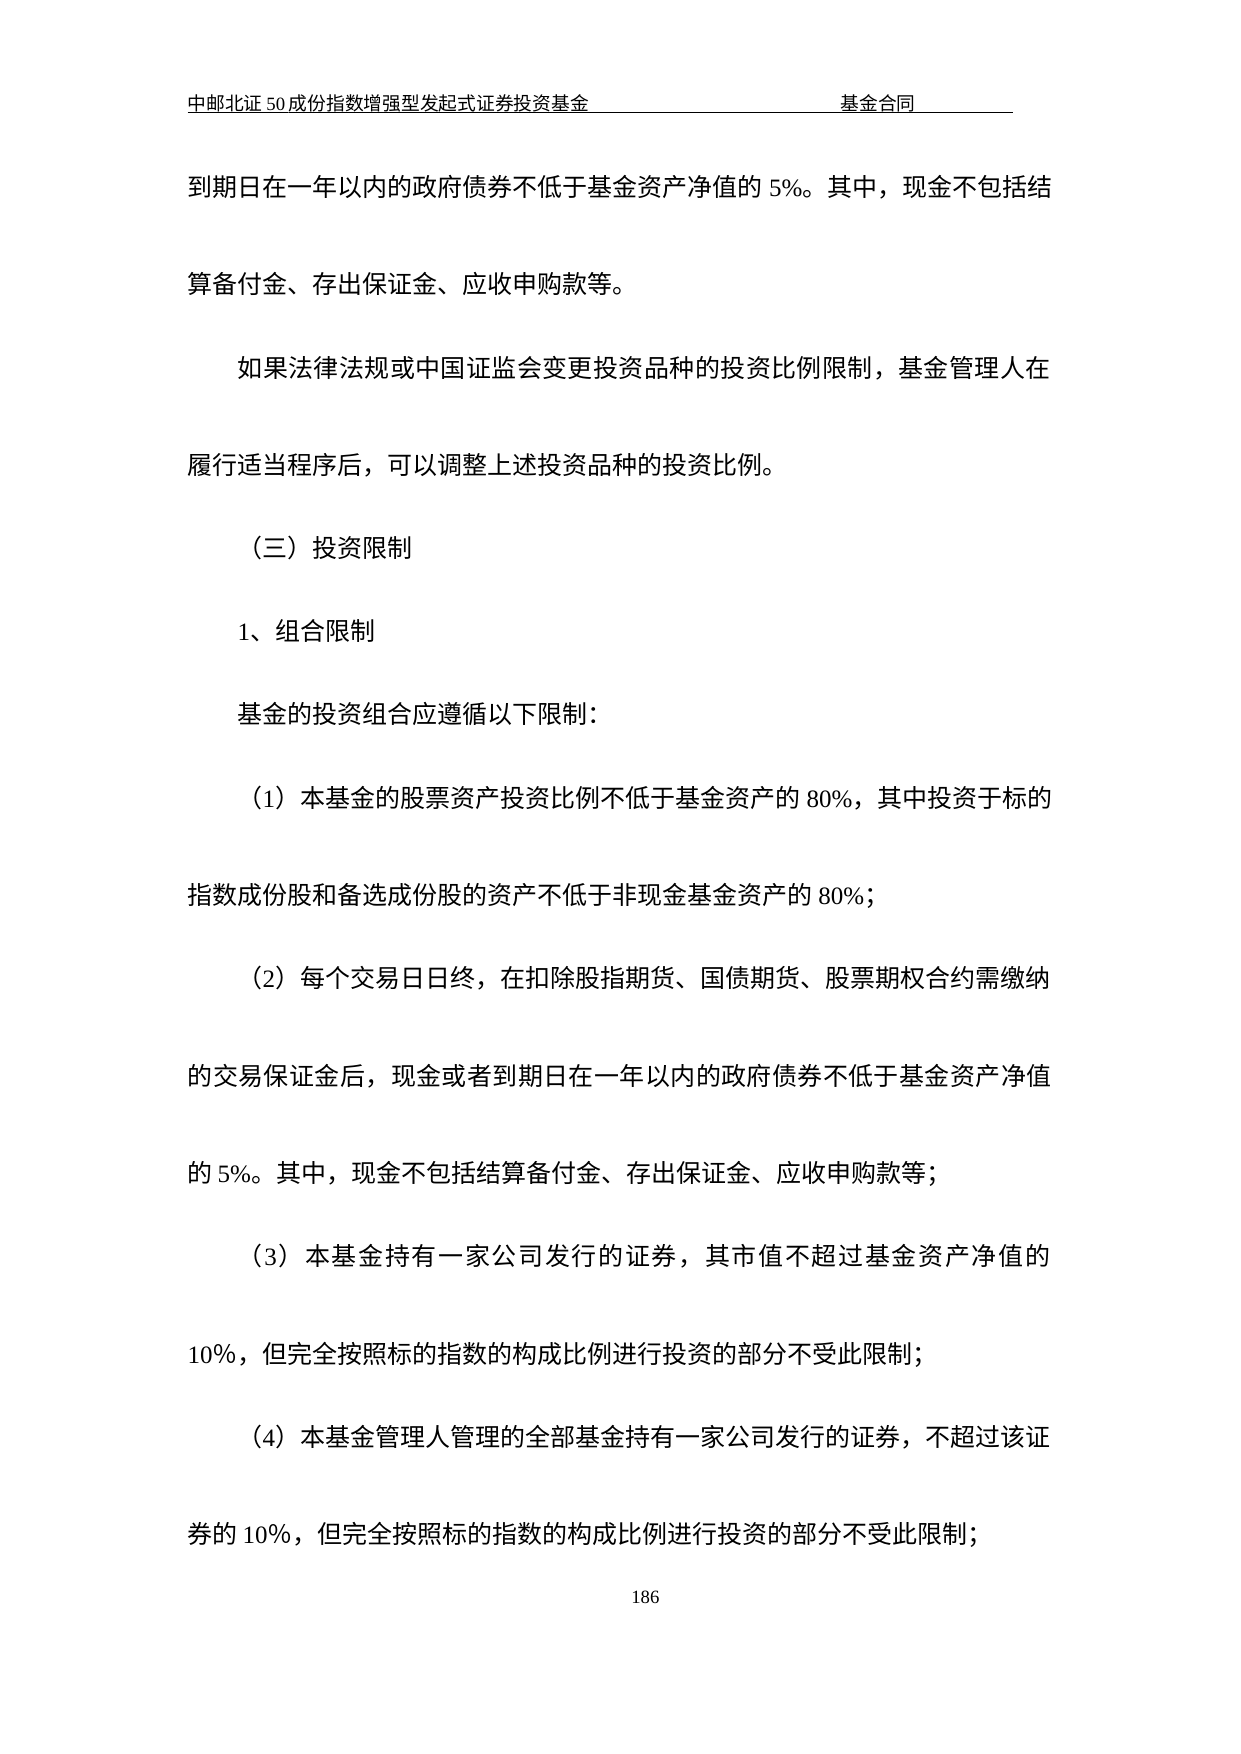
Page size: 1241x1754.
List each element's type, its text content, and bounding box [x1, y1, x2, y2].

text （2）每个交易日日终，在扣除股指期货、国债期货、股票期权合约需缴纳的交易保证金后，现金或者到期日在一年以内的政府债券不低于基金资产净值的5%。其中，现金不包括结算备付金、存出保证金、应收申购款等； [187, 944, 1053, 1204]
text 如果法律法规或中国证监会变更投资品种的投资比例限制，基金管理人在履行适当程序后，可以调整上述投资品种的投资比例。 [187, 334, 1053, 496]
text （三）投资限制 [187, 514, 1053, 579]
text 1、组合限制 [187, 597, 1053, 662]
text （4）本基金管理人管理的全部基金持有一家公司发行的证券，不超过该证券的10％，但完全按照标的指数的构成比例进行投资的部分不受此限制； [187, 1403, 1053, 1566]
text （3）本基金持有一家公司发行的证券，其市值不超过基金资产净值的 10％，但完全按照标的指数的构成比例进行投资的部分不受此限制； [187, 1222, 1053, 1385]
text （1）本基金的股票资产投资比例不低于基金资产的 80%，其中投资于标的指数成份股和备选成份股的资产不低于非现金基金资产的 80%； [187, 764, 1053, 926]
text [187, 153, 1053, 316]
text 基金的投资组合应遵循以下限制： [187, 681, 1053, 746]
